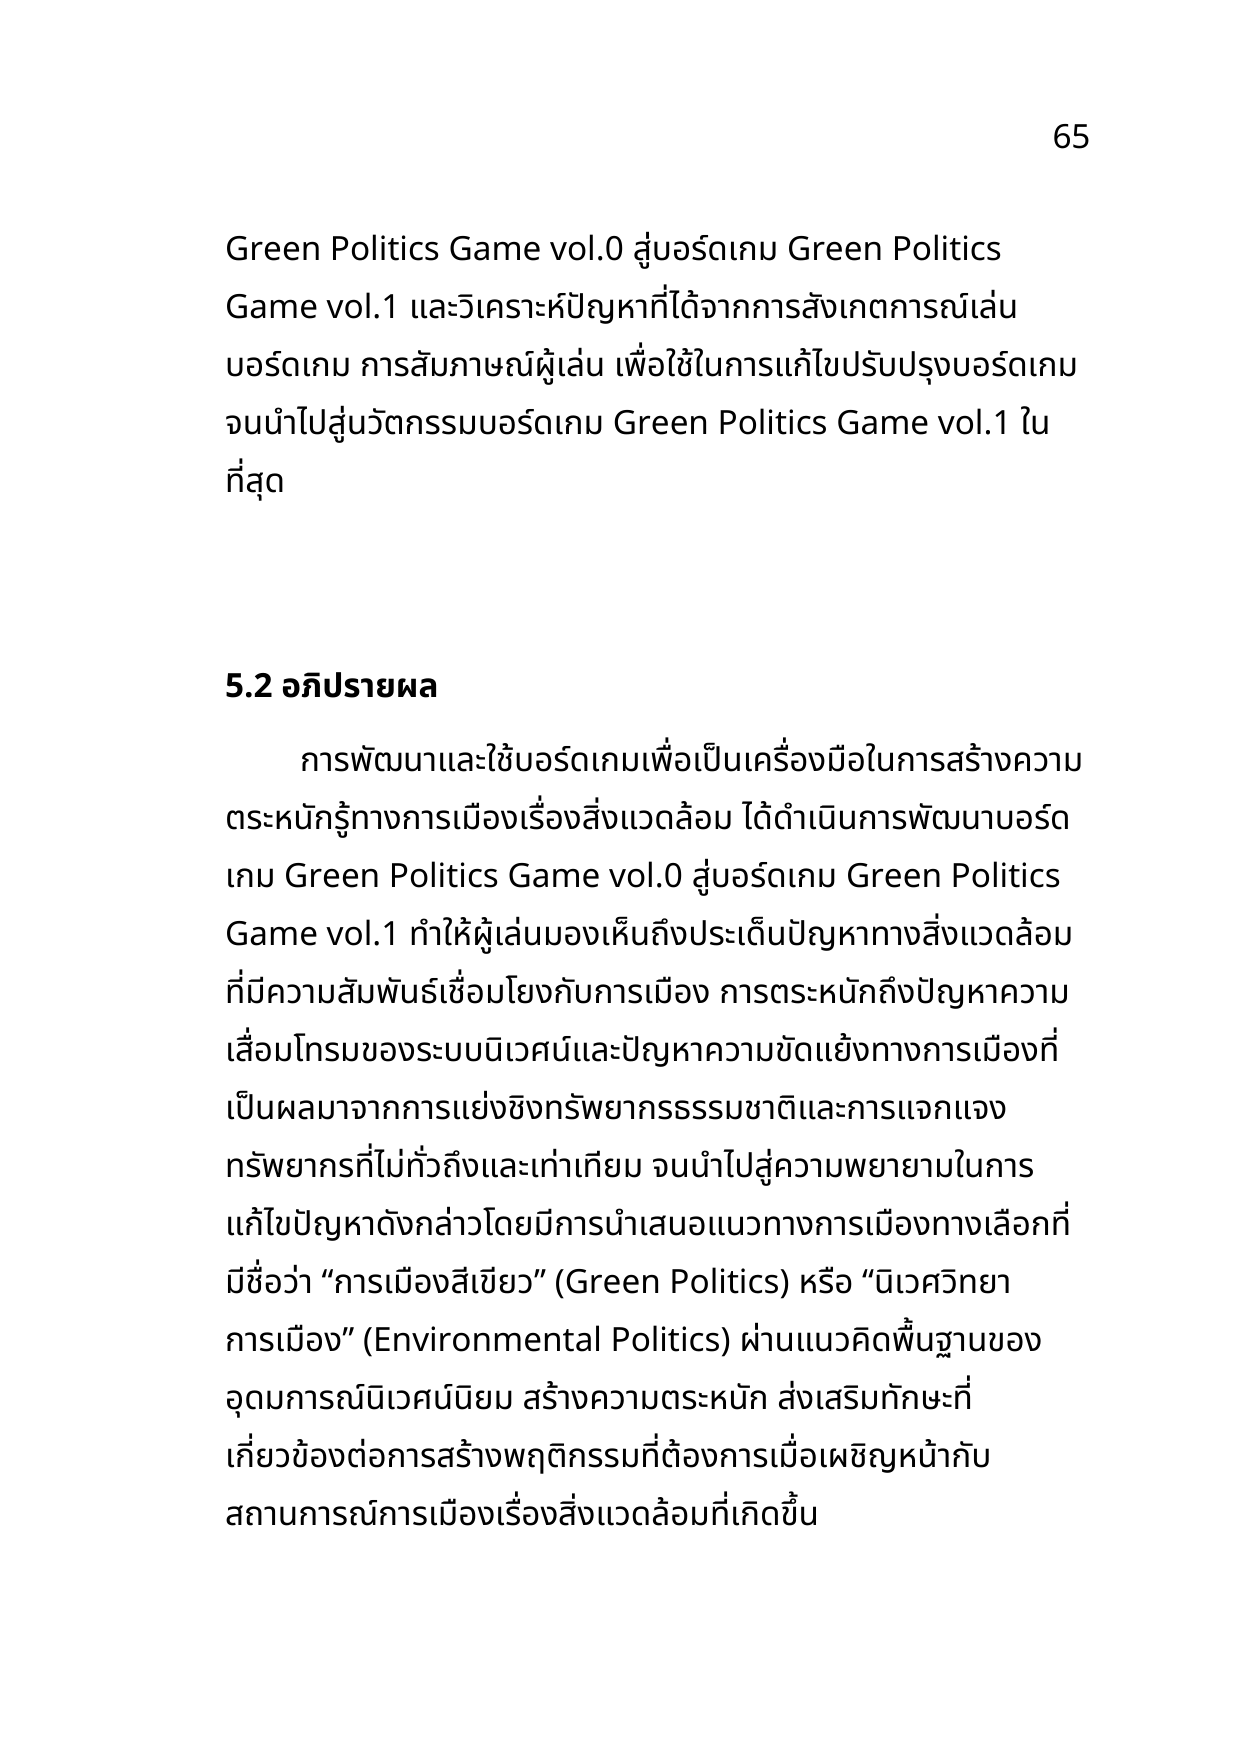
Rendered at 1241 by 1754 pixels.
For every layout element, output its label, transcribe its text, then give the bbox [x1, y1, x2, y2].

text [225, 225, 1090, 508]
text การพัฒนาและใช้บอร์ดเกมเพื่อเป็นเครื่องมือในการสร้างความตระหนักรู้ทางการเมืองเรื่องสิ่งแวดล้อม ได้ดำเนินการพัฒนาบอร์ดเกม Green Politics Game vol.0 สู่บอร์ดเกม Green Politics Game vol.1 ทำให้ผู้เล่นมองเห็นถึงประเด็นปัญหาทางสิ่งแวดล้อมที่มีความสัมพันธ์เชื่อมโยงกับการเมือง การตระหนักถึงปัญหาความเสื่อมโทรมของระบบนิเวศน์และปัญหาความขัดแย้งทางการเมืองที่เป็นผลมาจากการแย่งชิงทรัพยากรธรรมชาติและการแจกแจงทรัพยากรที่ไม่ทั่วถึงและเท่าเทียม จนนำไปสู่ความพยายามในการแก้ไขปัญหาดังกล่าวโดยมีการนำเสนอแนวทางการเมืองทางเลือกที่มีชื่อว่า “การเมืองสีเขียว” (Green Politics) หรือ “นิเวศวิทยาการเมือง” (Environmental Politics) ผ่านแนวคิดพื้นฐานของอุดมการณ์นิเวศน์นิยม สร้างความตระหนัก ส่งเสริมทักษะที่เกี่ยวข้องต่อการสร้างพฤติกรรมที่ต้องการเมื่อเผชิญหน้ากับสถานการณ์การเมืองเรื่องสิ่งแวดล้อมที่เกิดขึ้น [225, 736, 1090, 1540]
text 5.2 อภิปรายผล [225, 661, 1090, 712]
